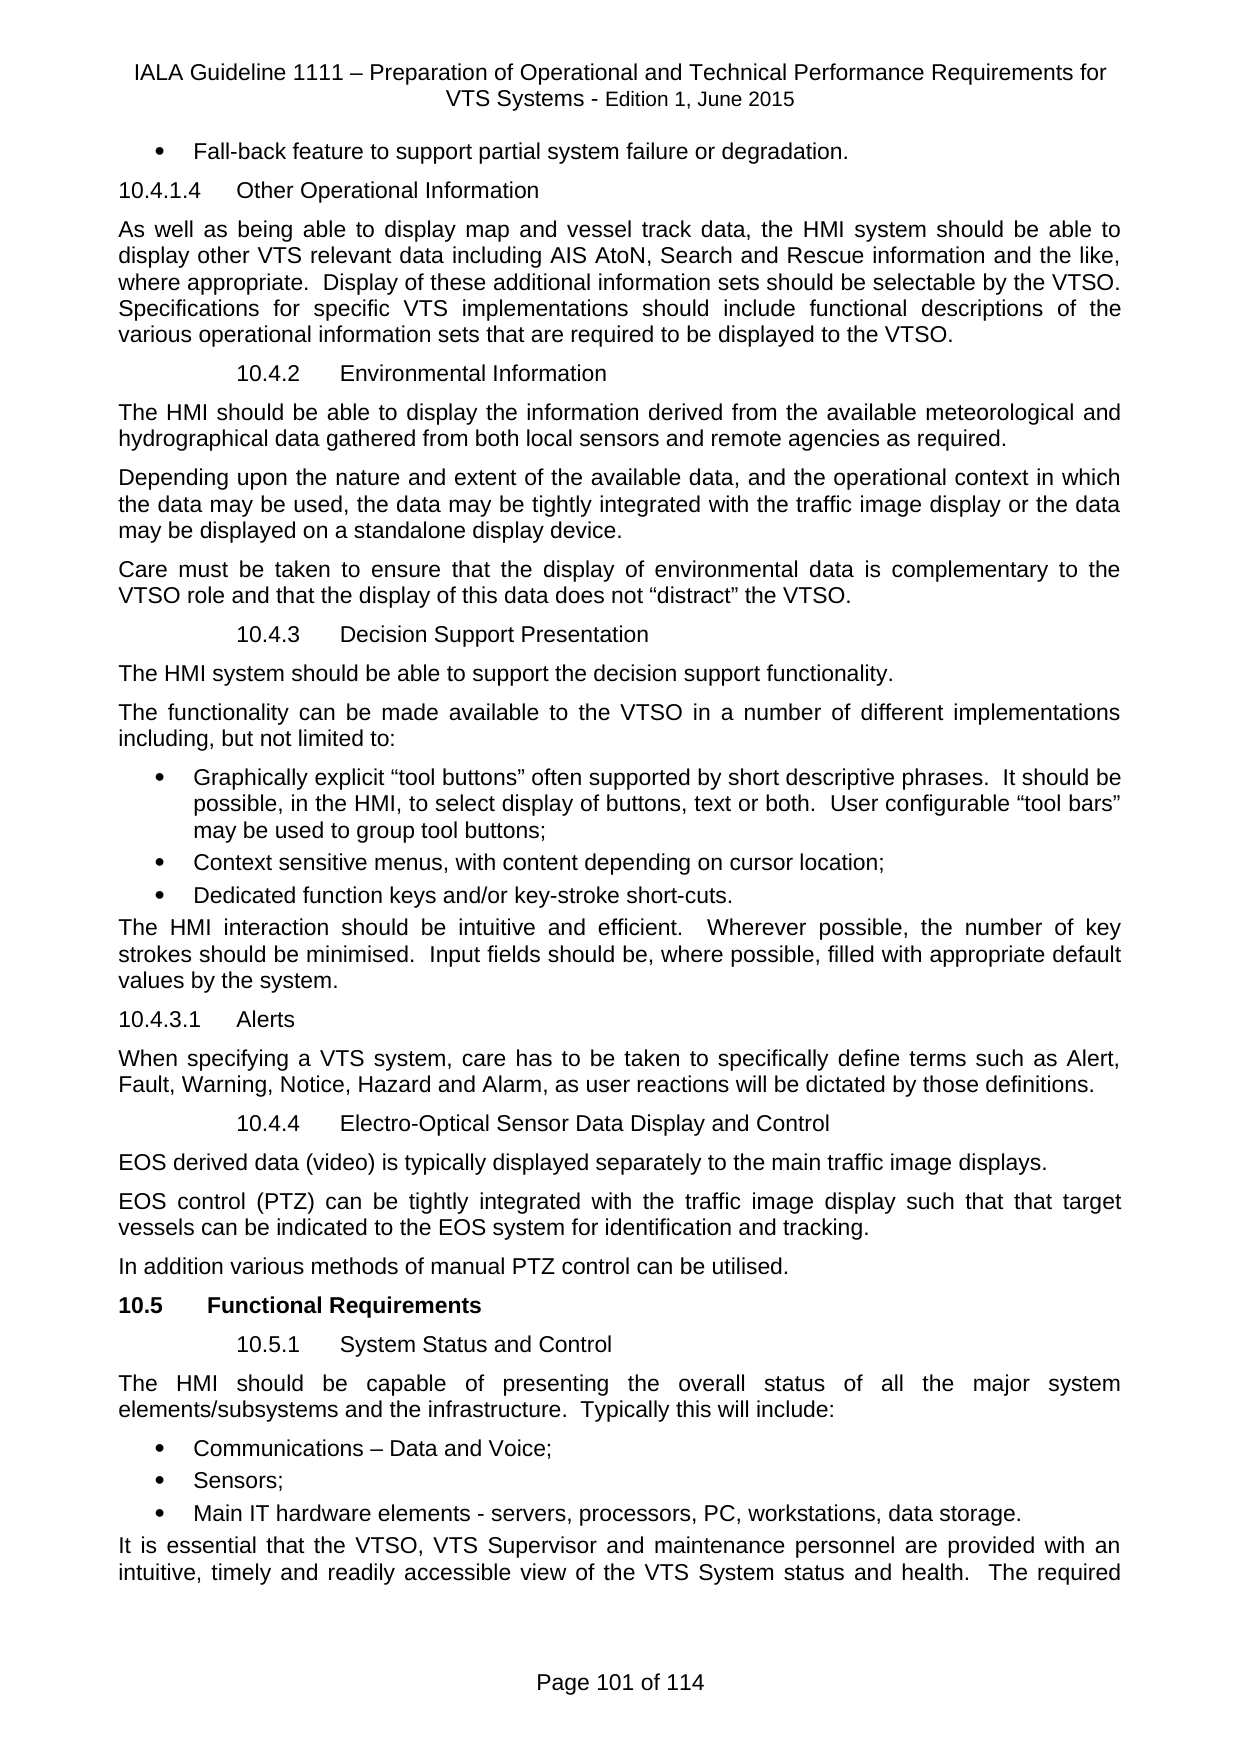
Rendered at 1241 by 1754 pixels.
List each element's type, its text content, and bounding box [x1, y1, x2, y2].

text EOS derived data (video) is typically displayed separately to the main traffic image displays. [118, 1149, 1122, 1175]
text The functionality can be made available to the VTSO in a number of different implementations including, but not limited to: [118, 699, 1122, 751]
text Care must be taken to ensure that the display of environmental data is complementary to the VTSO role and that the display of this data does not “distract” the VTSO. [118, 556, 1122, 608]
text The HMI interaction should be intuitive and efficient. Wherever possible, the number of key strokes should be minimised. Input fields should be, where possible, filled with appropriate default values by the system. [118, 914, 1122, 993]
text Main IT hardware elements - servers, processors, PC, workstations, data storage. [156, 1500, 1122, 1526]
subtitle Decision Support Presentation [236, 621, 1122, 647]
text Communications – Data and Voice; [156, 1435, 1122, 1461]
subtitle System Status and Control [236, 1331, 1122, 1357]
text The HMI should be capable of presenting the overall status of all the major system elements/subsystems and the infrastructure. Typically this will include: [118, 1369, 1122, 1422]
text When specifying a VTS system, care has to be taken to specifically define terms such as Alert, Fault, Warning, Notice, Hazard and Alarm, as user reactions will be dictated by those definitions. [118, 1045, 1122, 1097]
text The HMI should be able to display the information derived from the available meteorological and hydrographical data gathered from both local sensors and remote agencies as required. [118, 399, 1122, 452]
text EOS control (PTZ) can be tightly integrated with the traffic image display such that that target vessels can be indicated to the EOS system for identification and tracking. [118, 1188, 1122, 1240]
subtitle Environmental Information [236, 360, 1122, 386]
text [118, 1532, 1122, 1585]
subtitle Other Operational Information [118, 177, 1122, 203]
text In addition various methods of manual PTZ control can be utilised. [118, 1253, 1122, 1279]
text Graphically explicit “tool buttons” often supported by short descriptive phrases. It should be possible, in the HMI, to select display of buttons, text or both. User configurable “tool bars” may be used to group tool buttons; [156, 764, 1122, 843]
text Dedicated function keys and/or key-stroke short-cuts. [156, 882, 1122, 908]
text The HMI system should be able to support the decision support functionality. [118, 660, 1122, 686]
text Sensors; [156, 1467, 1122, 1494]
text Fall-back feature to support partial system failure or degradation. [156, 138, 1122, 164]
text Depending upon the nature and extent of the available data, and the operational context in which the data may be used, the data may be tightly integrated with the traffic image display or the data may be displayed on a standalone display device. [118, 464, 1122, 543]
text As well as being able to display map and vessel track data, the HMI system should be able to display other VTS relevant data including AIS AtoN, Search and Rescue information and the like, where appropriate. Display of these additional information sets should be selectable by the VTSO. Specifications for specific VTS implementations should include functional descriptions of the various operational information sets that are required to be displayed to the VTSO. [118, 216, 1122, 348]
text Context sensitive menus, with content depending on cursor location; [156, 849, 1122, 876]
subtitle Electro-Optical Sensor Data Display and Control [236, 1110, 1122, 1136]
subtitle Functional Requirements [118, 1292, 1122, 1318]
subtitle Alerts [118, 1006, 1122, 1032]
